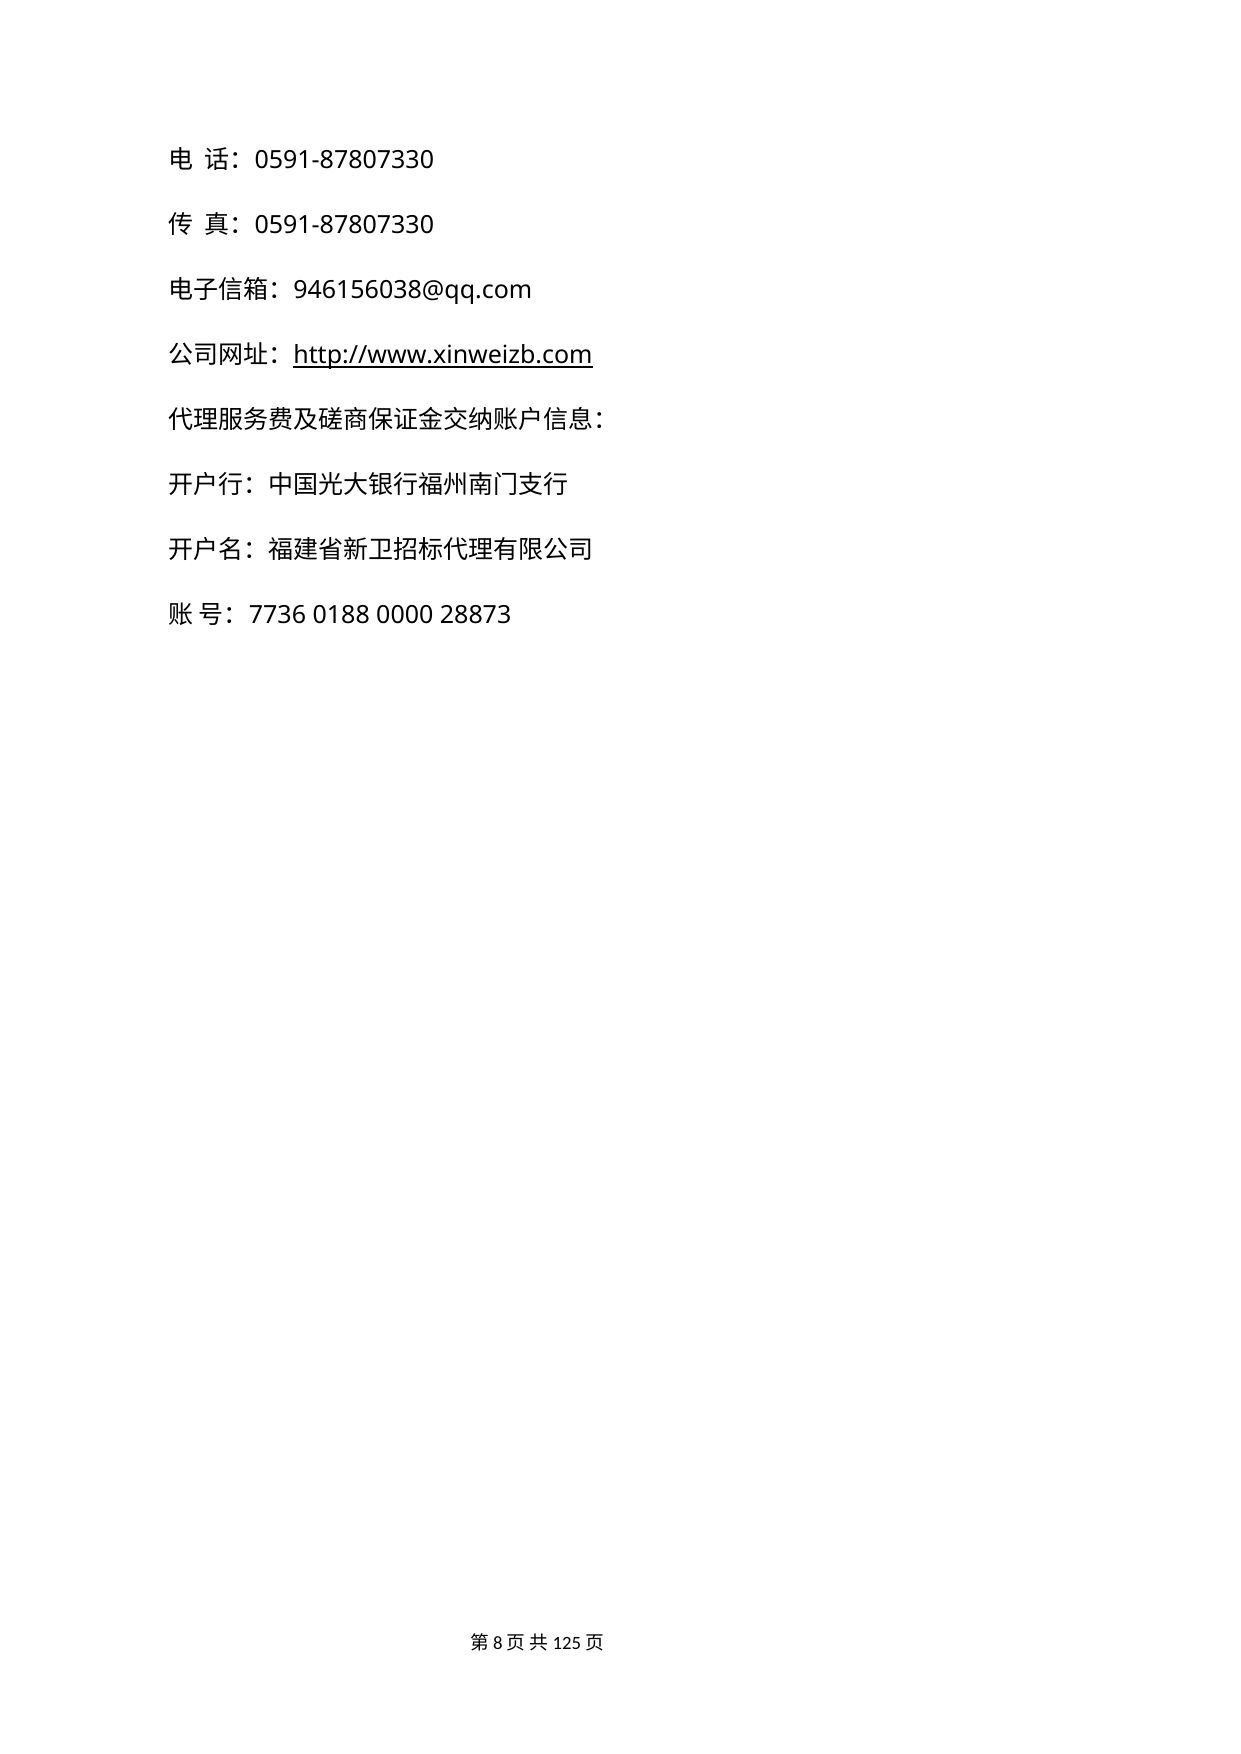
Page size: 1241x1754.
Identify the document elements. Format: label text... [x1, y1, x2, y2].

text 开户名：福建省新卫招标代理有限公司 [168, 515, 1122, 580]
text 公司网址：http://www.xinweizb.com [168, 320, 1122, 385]
text 电子信箱：946156038@qq.com [168, 255, 1122, 320]
text 开户行：中国光大银行福州南门支行 [168, 450, 1122, 515]
text 代理服务费及磋商保证金交纳账户信息： [168, 385, 1122, 450]
text 传 真：0591-87807330 [168, 190, 1122, 255]
text 账 号：7736 0188 0000 28873 [168, 580, 1122, 645]
text 电 话：0591-87807330 [168, 125, 1122, 190]
